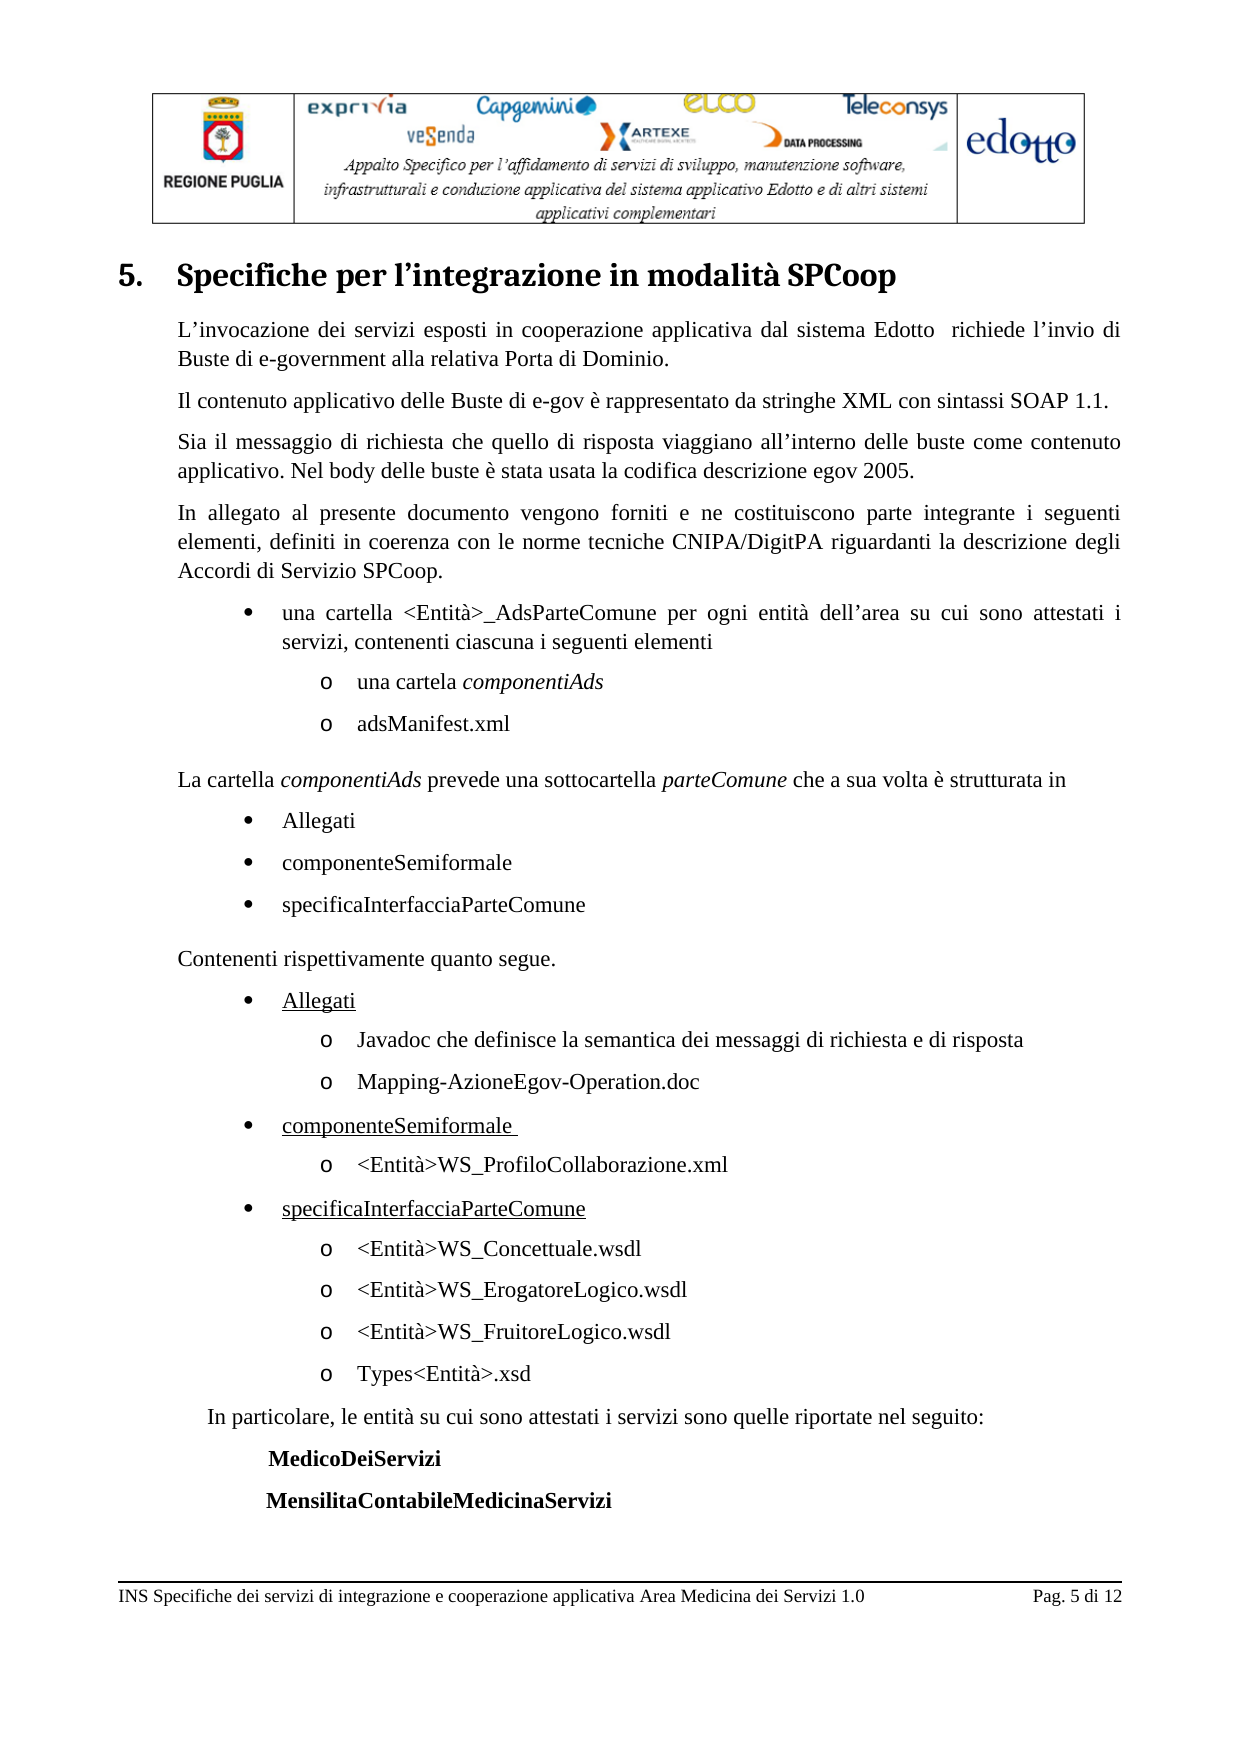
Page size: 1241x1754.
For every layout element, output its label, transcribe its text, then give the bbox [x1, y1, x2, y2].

list Types<Entità>.xsd [319, 1359, 1122, 1388]
list componenteSemiformale [244, 1109, 1122, 1138]
list una cartela componentiAds [319, 667, 1122, 696]
subtitle Specifiche per l’integrazione in modalità SPCoop [118, 256, 1063, 294]
list <Entità>WS_Concettuale.wsdl [319, 1234, 1122, 1263]
list Allegati [244, 805, 1122, 834]
text La cartella componentiAds prevede una sottocartella parteComune che a sua volta è strutturata in [177, 763, 1122, 792]
text In allegato al presente documento vengono forniti e ne costituiscono parte integrante i seguenti elementi, definiti in coerenza con le norme tecniche CNIPA/DigitPA riguardanti la descrizione degli Accordi di Servizio SPCoop. [177, 496, 1122, 584]
list specificaInterfacciaParteComune [244, 1192, 1122, 1221]
list componenteSemiformale [244, 846, 1122, 876]
text Sia il messaggio di richiesta che quello di risposta viaggiano all’interno delle buste come contenuto applicativo. Nel body delle buste è stata usata la codifica descrizione egov 2005. [177, 426, 1122, 484]
text Contenenti rispettivamente quanto segue. [177, 942, 1122, 971]
list specificaInterfacciaParteComune [244, 888, 1122, 917]
list <Entità>WS_ProfiloCollaborazione.xml [319, 1151, 1122, 1180]
picture [147, 87, 1093, 231]
text In particolare, le entità su cui sono attestati i servizi sono quelle riportate nel seguito: [207, 1401, 1048, 1430]
text MensilitaContabileMedicinaServizi [266, 1484, 1048, 1513]
list Allegati [244, 984, 1122, 1013]
list Javadoc che definisce la semantica dei messaggi di richiesta e di risposta [319, 1026, 1122, 1055]
text MedicoDeiServizi [207, 1442, 1048, 1471]
list <Entità>WS_FruitoreLogico.wsdl [319, 1317, 1122, 1346]
text L’invocazione dei servizi esposti in cooperazione applicativa dal sistema Edotto richiede l’invio di Buste di e-government alla relativa Porta di Dominio. [177, 313, 1122, 371]
text Il contenuto applicativo delle Buste di e-gov è rappresentato da stringhe XML con sintassi SOAP 1.1. [177, 384, 1122, 413]
list <Entità>WS_ErogatoreLogico.wsdl [319, 1276, 1122, 1305]
list adsManifest.xml [319, 709, 1122, 738]
list Mapping-AzioneEgov-Operation.doc [319, 1067, 1122, 1096]
list una cartella <Entità>_AdsParteComune per ogni entità dell’area su cui sono attestati i servizi, contenenti ciascuna i seguenti elementi [244, 596, 1122, 655]
